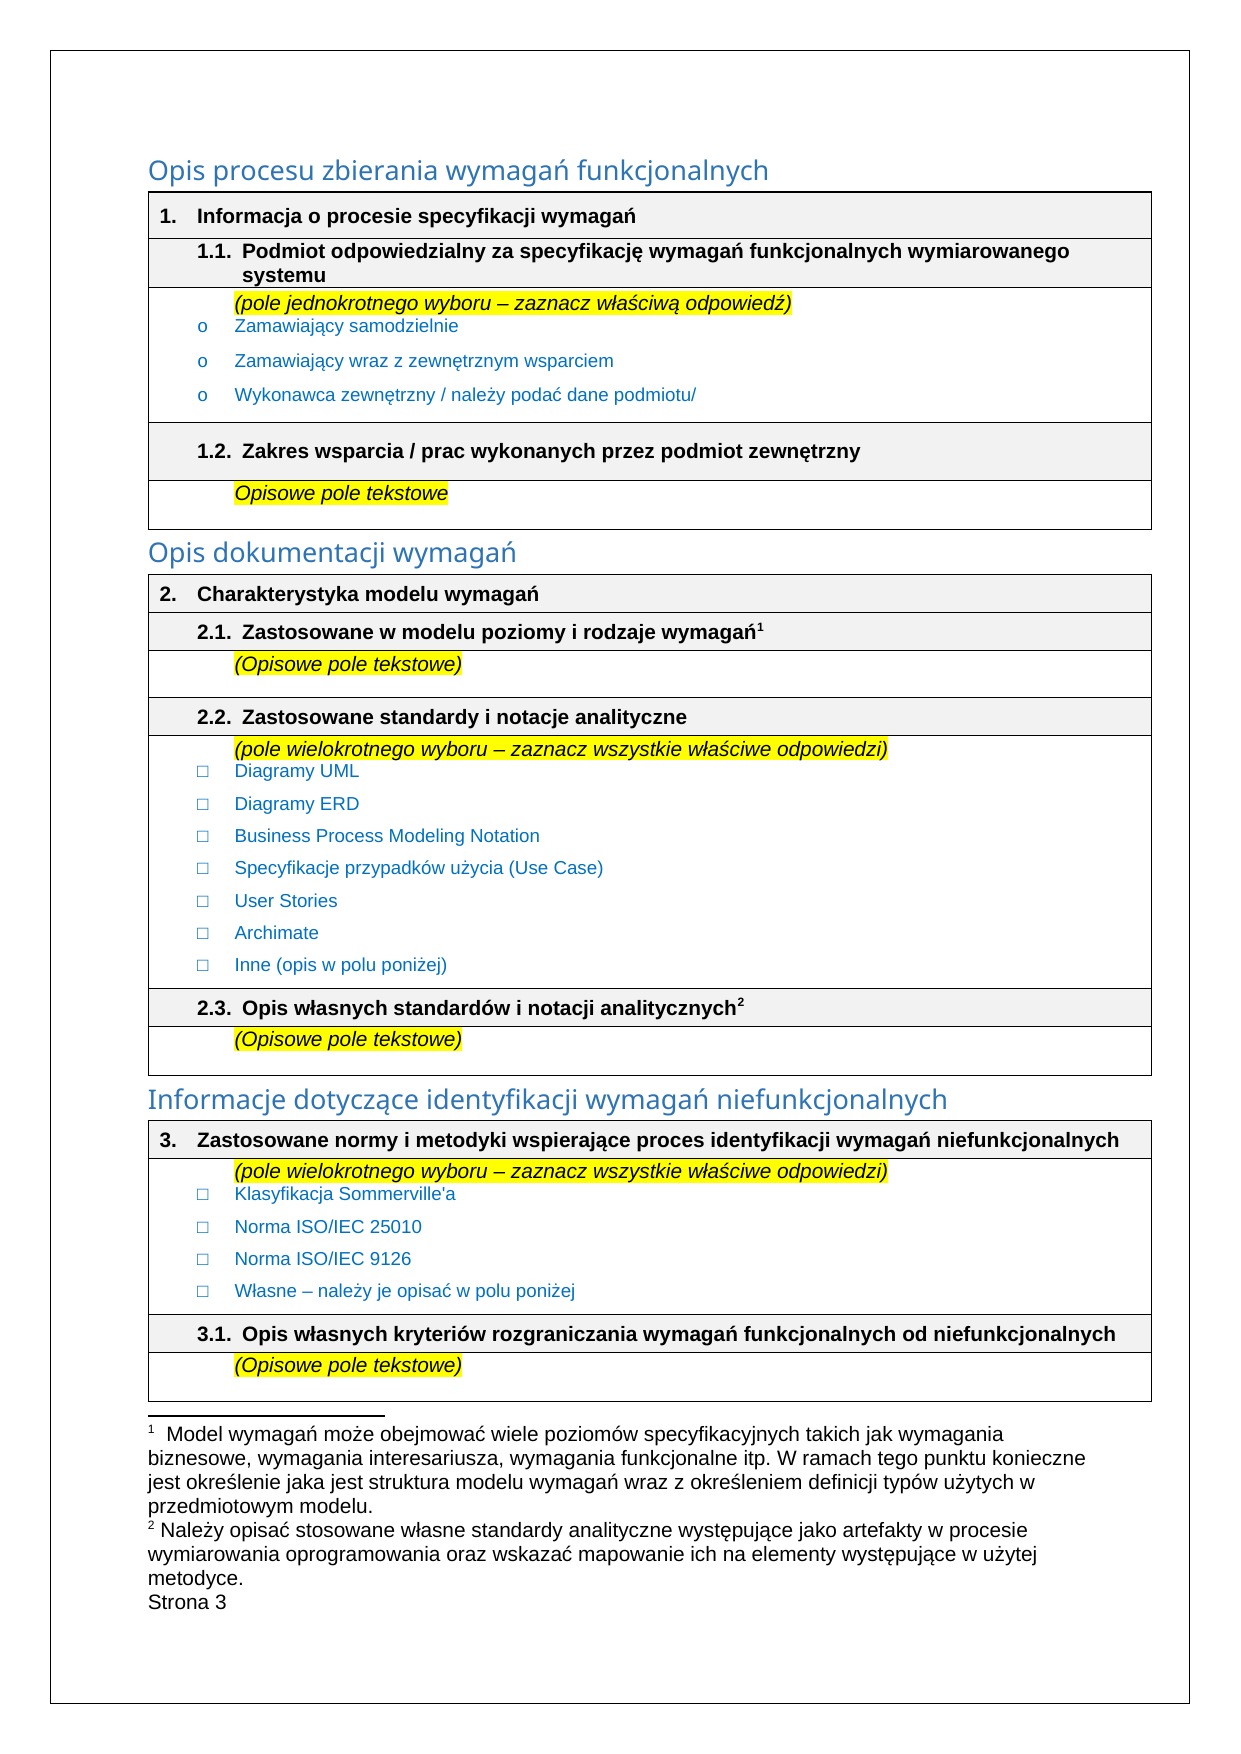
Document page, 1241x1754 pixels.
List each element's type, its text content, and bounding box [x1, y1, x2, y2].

table_cell (pole wielokrotnego wyboru – zaznacz wszystkie właściwe odpowiedzi) Diagramy UML Diagramy ERD Business Process Modeling Notation Specyfikacje przypadków użycia (Use Case) User Stories Archimate Inne (opis w polu poniżej) [149, 736, 1151, 988]
table_header Charakterystyka modelu wymagań [149, 575, 1151, 612]
table_cell Podmiot odpowiedzialny za specyfikację wymagań funkcjonalnych wymiarowanego systemu [149, 239, 1151, 287]
subtitle Opis procesu zbierania wymagań funkcjonalnych [148, 152, 1093, 188]
table_header Zastosowane normy i metodyki wspierające proces identyfikacji wymagań niefunkcjonalnych [149, 1121, 1151, 1158]
table_cell (pole wielokrotnego wyboru – zaznacz wszystkie właściwe odpowiedzi) Klasyfikacja Sommerville'a Norma ISO/IEC 25010 Norma ISO/IEC 9126 Własne – należy je opisać w polu poniżej [149, 1159, 1151, 1314]
table_cell Opis własnych kryteriów rozgraniczania wymagań funkcjonalnych od niefunkcjonalnych [149, 1315, 1151, 1352]
table_cell Opisowe pole tekstowe [149, 481, 1151, 529]
table_cell Opis własnych standardów i notacji analitycznych [149, 989, 1151, 1026]
table_cell (Opisowe pole tekstowe) [149, 651, 1151, 697]
table_cell (pole jednokrotnego wyboru – zaznacz właściwą odpowiedź) Zamawiający samodzielnie Zamawiający wraz z zewnętrznym wsparciem Wykonawca zewnętrzny / należy podać dane podmiotu/ [149, 288, 1151, 422]
table_cell (Opisowe pole tekstowe) [149, 1027, 1151, 1075]
subtitle Informacje dotyczące identyfikacji wymagań niefunkcjonalnych [148, 1080, 1093, 1117]
table_header Informacja o procesie specyfikacji wymagań [149, 193, 1151, 238]
subtitle Opis dokumentacji wymagań [148, 534, 1093, 571]
table_cell Zastosowane standardy i notacje analityczne [149, 698, 1151, 735]
table_cell Zastosowane w modelu poziomy i rodzaje wymagań [149, 613, 1151, 650]
table_cell Zakres wsparcia / prac wykonanych przez podmiot zewnętrzny [149, 423, 1151, 480]
table_cell (Opisowe pole tekstowe) [149, 1353, 1151, 1401]
